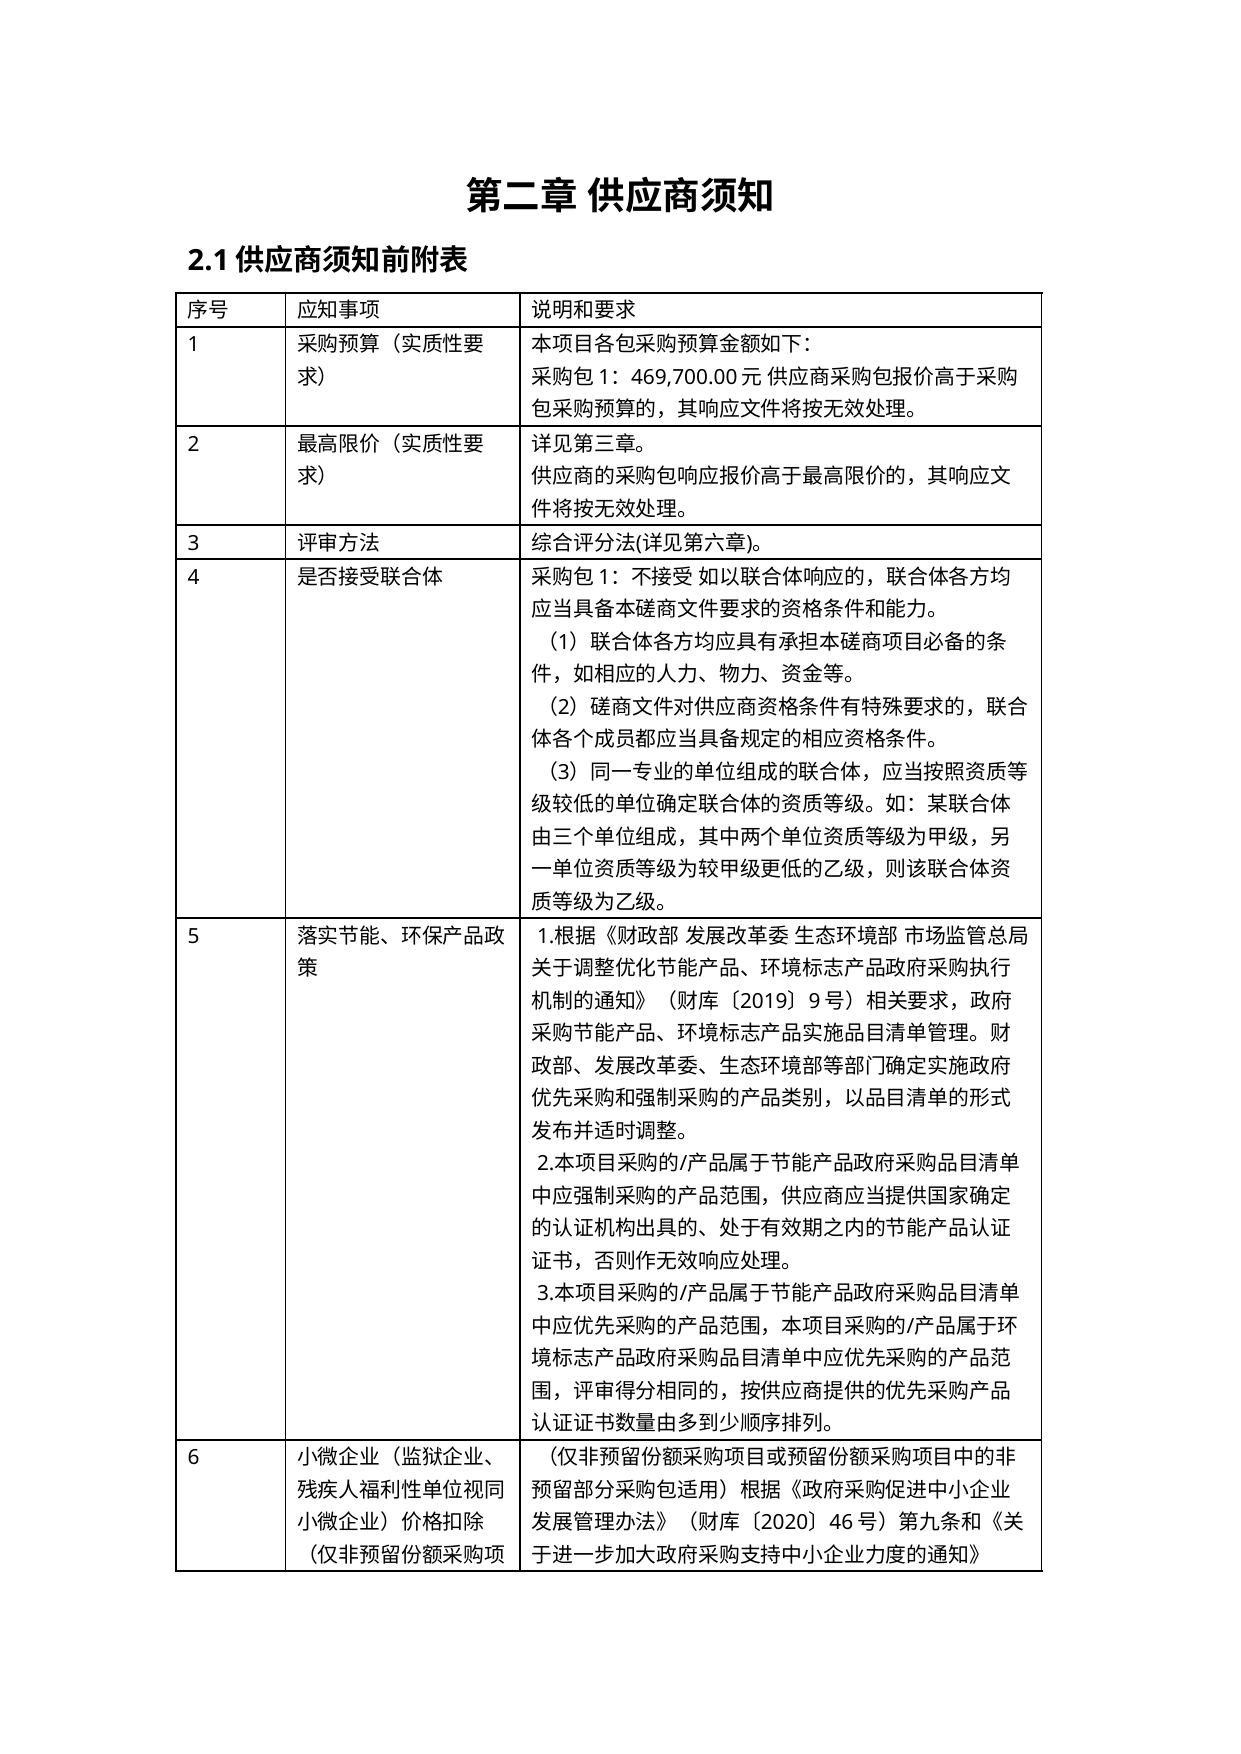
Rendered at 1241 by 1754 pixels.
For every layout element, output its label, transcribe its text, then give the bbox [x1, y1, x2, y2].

table_header 应知事项 [286, 294, 519, 326]
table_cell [521, 1441, 1041, 1570]
table_header 说明和要求 [521, 294, 1041, 326]
table_cell 4 [177, 560, 285, 917]
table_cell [286, 1441, 519, 1570]
table_cell 1 [177, 328, 285, 425]
table_cell 采购包1：不接受 如以联合体响应的，联合体各方均应当具备本磋商文件要求的资格条件和能力。 （1）联合体各方均应具有承担本磋商项目必备的条件，如相应的人力、物力、资金等。 （2）磋商文件对供应商资格条件有特殊要求的，联合体各个成员都应当具备规定的相应资格条件。 （3）同一专业的单位组成的联合体，应当按照资质等级较低的单位确定联合体的资质等级。如：某联合体由三个单位组成，其中两个单位资质等级为甲级，另一单位资质等级为较甲级更低的乙级，则该联合体资质等级为乙级。 [521, 560, 1041, 917]
text 2.1供应商须知前附表 [187, 227, 1053, 292]
table_cell 6 [177, 1441, 285, 1570]
table_cell 1.根据《财政部 发展改革委 生态环境部 市场监管总局关于调整优化节能产品、环境标志产品政府采购执行机制的通知》（财库〔2019〕9号）相关要求，政府采购节能产品、环境标志产品实施品目清单管理。财政部、发展改革委、生态环境部等部门确定实施政府优先采购和强制采购的产品类别，以品目清单的形式发布并适时调整。 2.本项目采购的/产品属于节能产品政府采购品目清单中应强制采购的产品范围，供应商应当提供国家确定的认证机构出具的、处于有效期之内的节能产品认证证书，否则作无效响应处理。 3.本项目采购的/产品属于节能产品政府采购品目清单中应优先采购的产品范围，本项目采购的/产品属于环境标志产品政府采购品目清单中应优先采购的产品范围，评审得分相同的，按供应商提供的优先采购产品认证证书数量由多到少顺序排列。 [521, 919, 1041, 1439]
table_cell 5 [177, 919, 285, 1439]
table_header 序号 [177, 294, 285, 326]
text 第二章 供应商须知 [187, 162, 1053, 227]
table_cell 详见第三章。 供应商的采购包响应报价高于最高限价的，其响应文件将按无效处理。 [521, 427, 1041, 524]
table_cell 是否接受联合体 [286, 560, 519, 917]
table_cell 最高限价（实质性要求） [286, 427, 519, 524]
table_cell 3 [177, 526, 285, 558]
table_cell 评审方法 [286, 526, 519, 558]
table_cell 本项目各包采购预算金额如下： 采购包1：469,700.00元 供应商采购包报价高于采购包采购预算的，其响应文件将按无效处理。 [521, 328, 1041, 425]
table_cell 采购预算（实质性要求） [286, 328, 519, 425]
table_cell 落实节能、环保产品政策 [286, 919, 519, 1439]
table_cell 综合评分法(详见第六章)。 [521, 526, 1041, 558]
table_cell 2 [177, 427, 285, 524]
